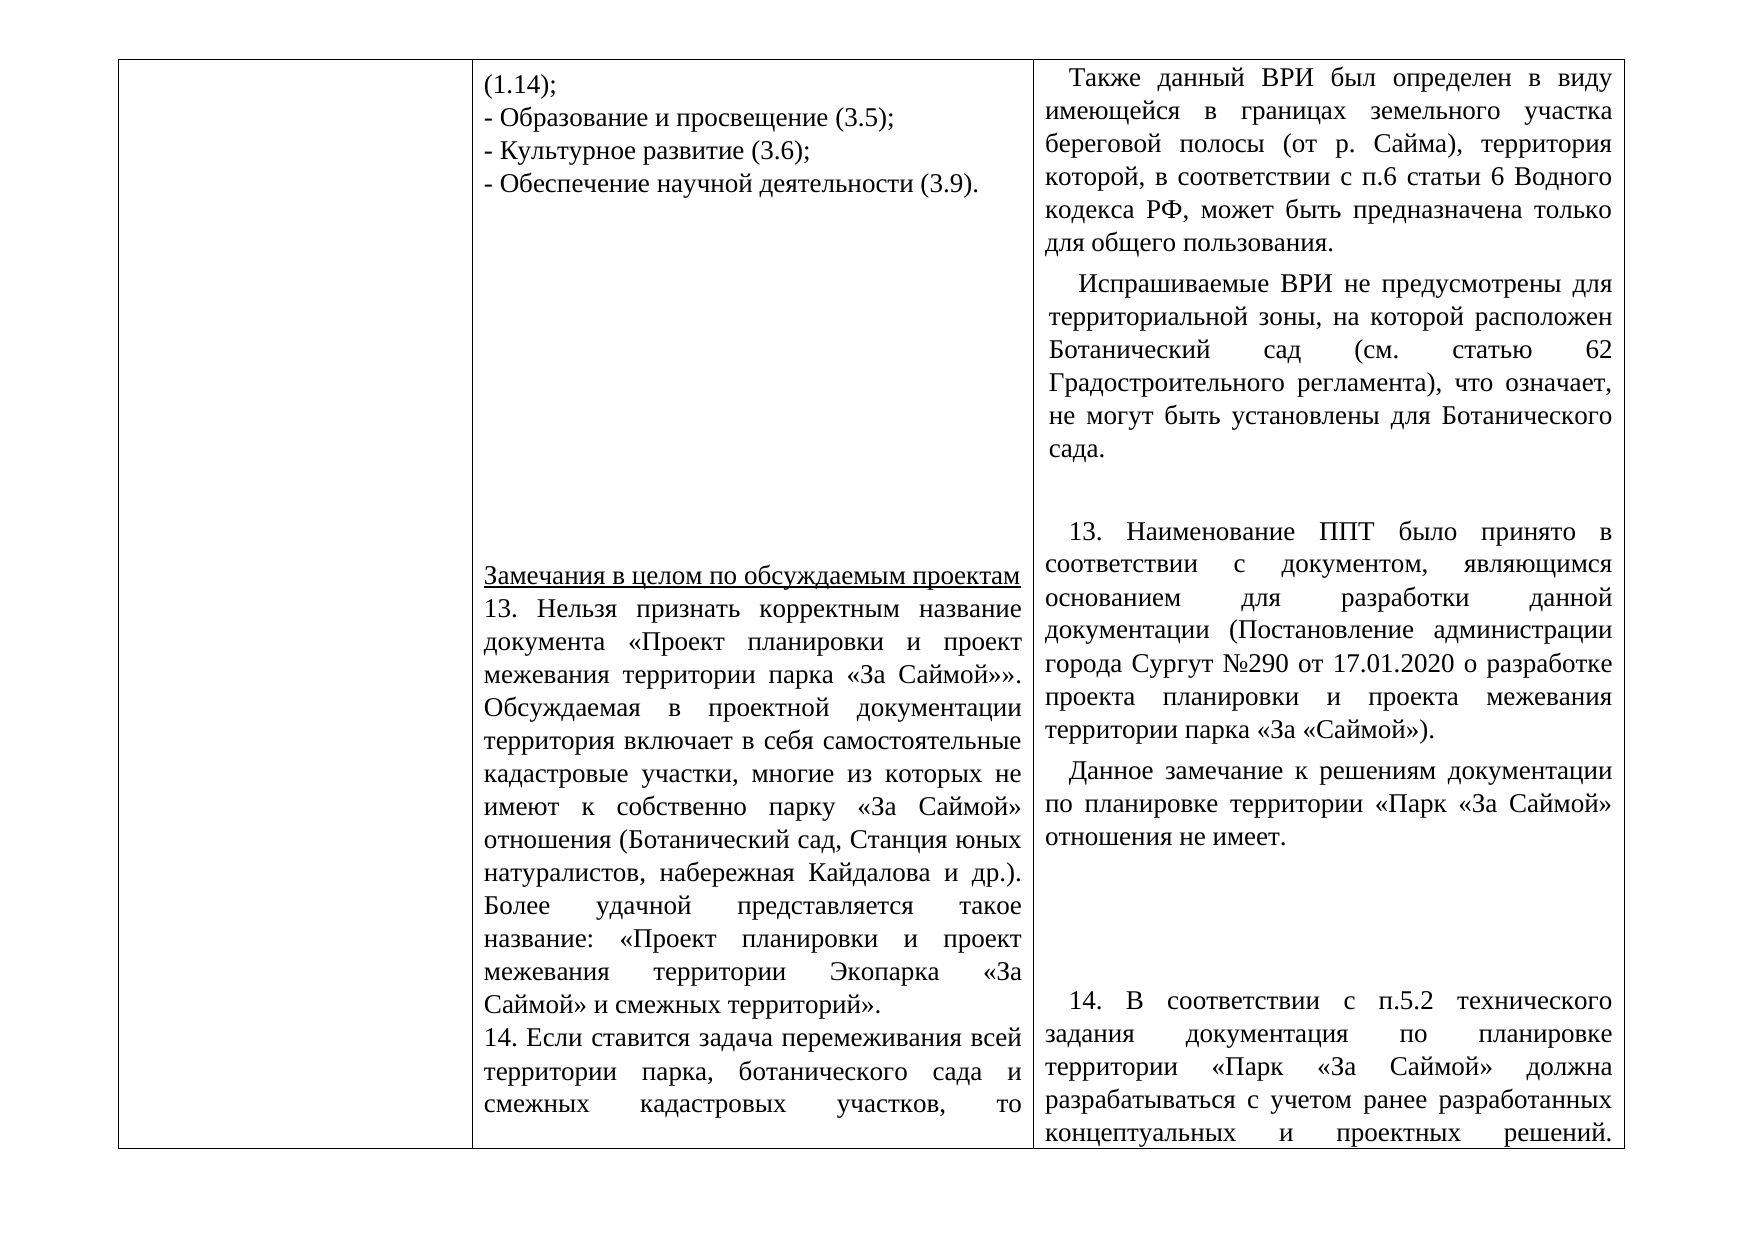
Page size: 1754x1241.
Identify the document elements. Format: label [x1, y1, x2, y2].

table_cell [1034, 60, 1624, 1148]
table_cell [473, 60, 1033, 1148]
table_cell [119, 60, 472, 1148]
